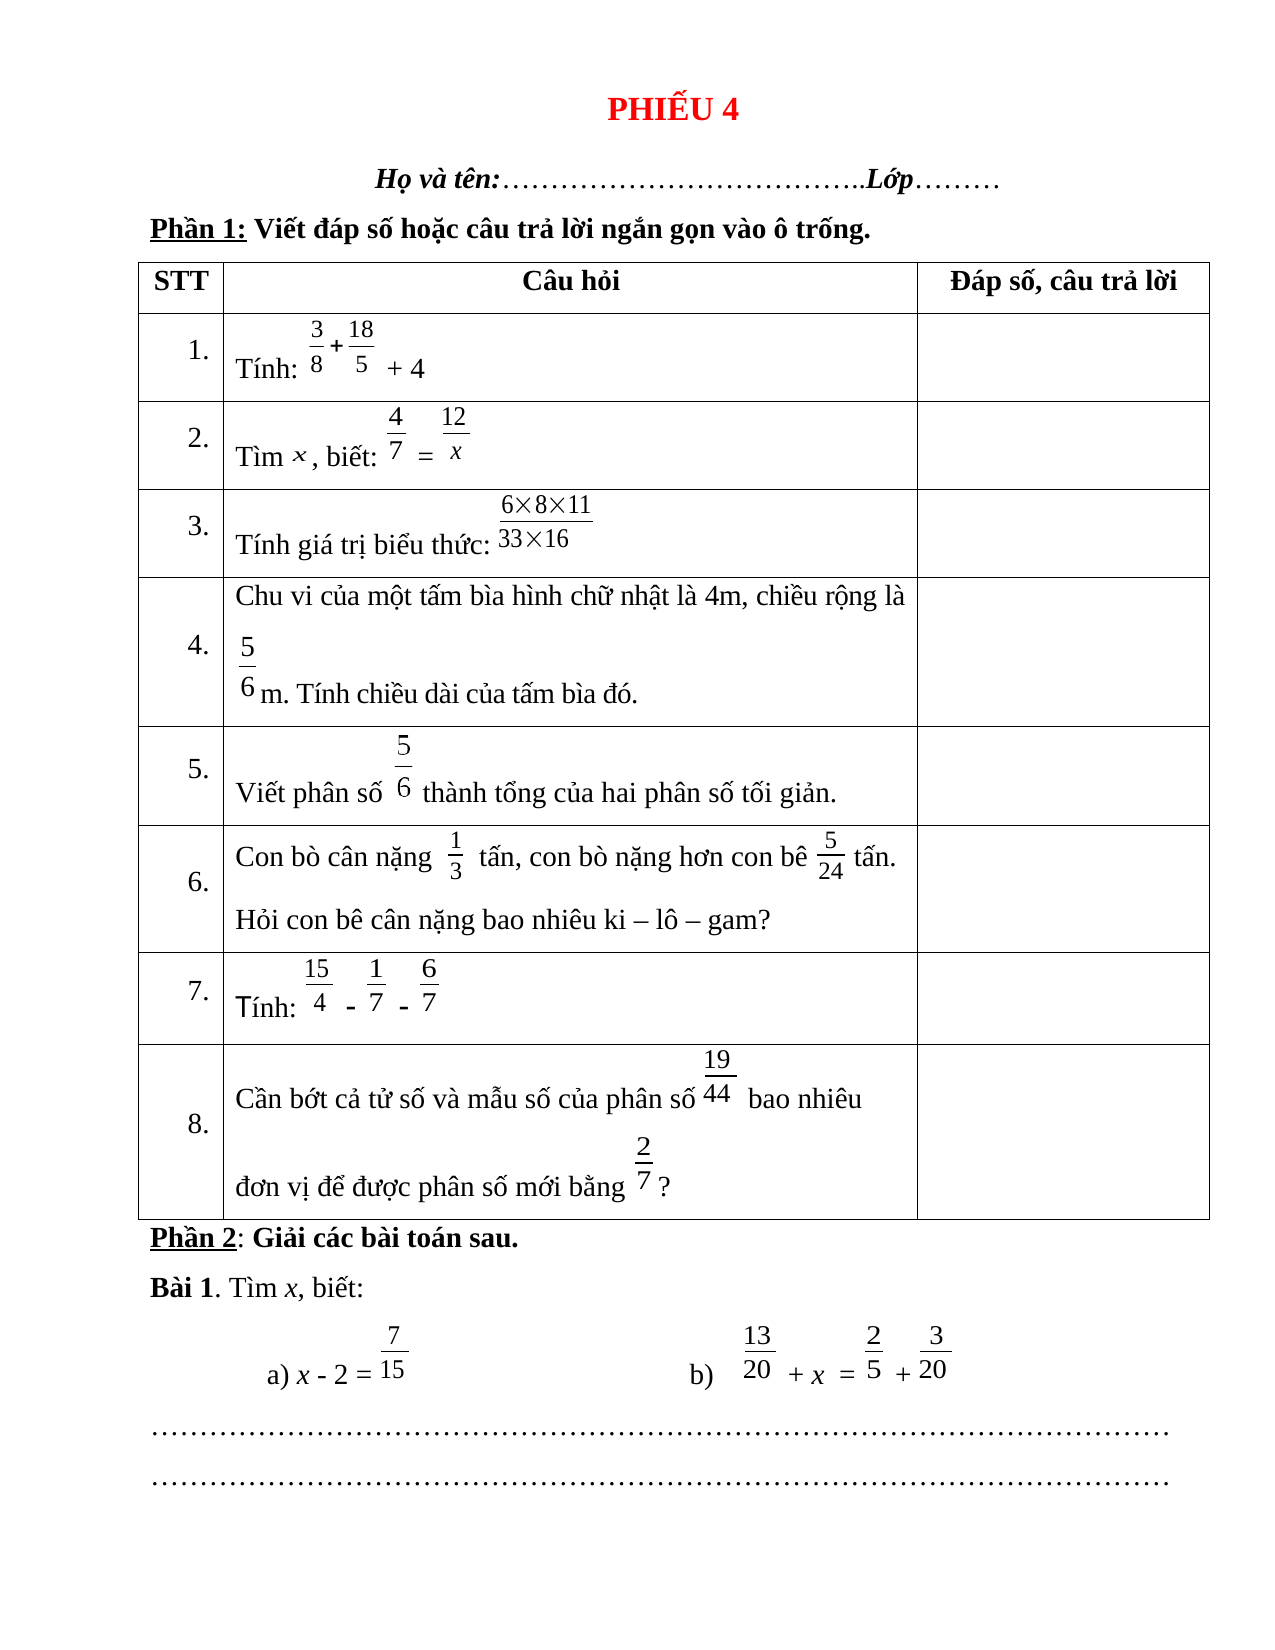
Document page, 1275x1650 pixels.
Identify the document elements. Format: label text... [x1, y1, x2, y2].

table_cell [918, 1045, 1209, 1219]
table_cell [139, 826, 223, 952]
text Phần 1: Viết đáp số hoặc câu trả lời ngắn gọn vào ô trống. [150, 211, 1196, 245]
text Bài 1. Tìm x, biết: [150, 1270, 1196, 1304]
table_cell [139, 953, 223, 1044]
table_cell [918, 314, 1209, 401]
table_header STT [139, 263, 223, 313]
text PHIẾU 4 [150, 89, 1196, 156]
table_cell [918, 953, 1209, 1044]
table_cell [139, 578, 223, 726]
table_cell vi của một tấm bìa hình chữ nhật là 4m, chiều rộng là m. Tính chiều dài của tấm bìa đó. [224, 578, 917, 726]
table_cell [139, 314, 223, 401]
table_cell [139, 727, 223, 825]
table_cell [918, 402, 1209, 489]
text a) x - 2 = b) + x = + [150, 1321, 1196, 1391]
table_header Đáp số, câu trả lời [918, 263, 1209, 313]
table_cell [918, 826, 1209, 952]
table_cell [139, 402, 223, 489]
text Họ và tên:………………………………..Lớp……… [150, 161, 1196, 194]
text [150, 1408, 1196, 1491]
table_cell Tính: + 4 [224, 314, 917, 401]
table_header Câu hỏi [224, 263, 917, 313]
table_cell [139, 490, 223, 577]
table_cell Con bò cân nặng tấn, con bò nặng hơn con bê tấn. Hỏi con bê cân nặng bao nhiêu ki – lô – gam? [224, 826, 917, 952]
table_cell Tính: - - [224, 953, 917, 1044]
table_cell [918, 727, 1209, 825]
table_cell [139, 1045, 223, 1219]
table_cell [918, 490, 1209, 577]
table_cell Tính giá trị biểu thức: [224, 490, 917, 577]
table_cell Viết phân số thành tổng của hai phân số tối giản. [224, 727, 917, 825]
table_cell Cần bớt cả tử số và mẫu số của phân số bao nhiêu đơn vị để được phân số mới bằng ? [224, 1045, 917, 1219]
table_cell Tìm , biết: = [224, 402, 917, 489]
text Phần 2: Giải các bài toán sau. [150, 1220, 1196, 1253]
table_cell [918, 578, 1209, 726]
